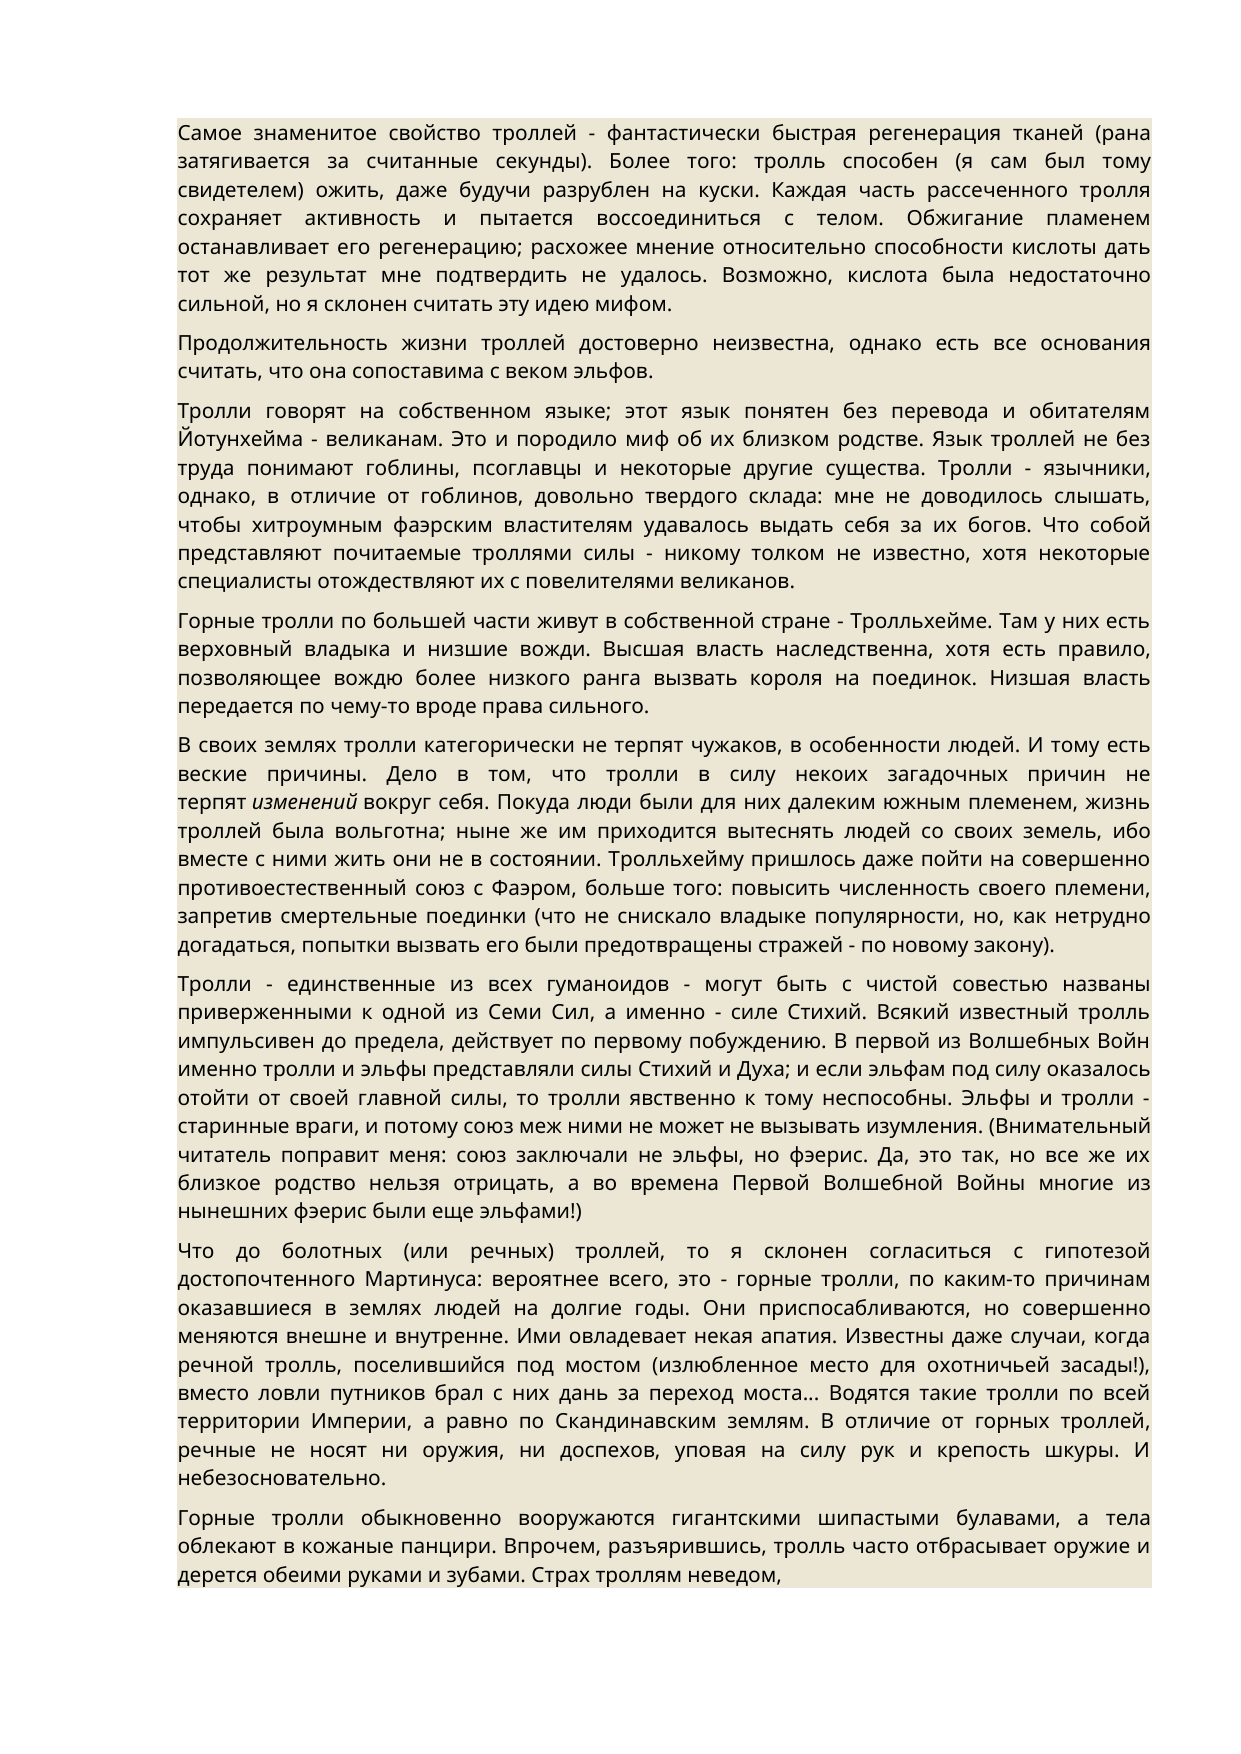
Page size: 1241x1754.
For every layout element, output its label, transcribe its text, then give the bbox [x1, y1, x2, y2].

text Тролли - единственные из всех гуманоидов - могут быть с чистой совестью названы приверженными к одной из Семи Сил, а именно - силе Стихий. Всякий известный тролль импульсивен до предела, действует по первому побуждению. В первой из Волшебных Войн именно тролли и эльфы представляли силы Стихий и Духа; и если эльфам под силу оказалось отойти от своей главной силы, то тролли явственно к тому неспособны. Эльфы и тролли - старинные враги, и потому союз меж ними не может не вызывать изумления. (Внимательный читатель поправит меня: союз заключали не эльфы, но фэерис. Да, это так, но все же их близкое родство нельзя отрицать, а во времена Первой Волшебной Войны многие из нынешних фэерис были еще эльфами!) [177, 969, 1152, 1225]
text Тролли говорят на собственном языке; этот язык понятен без перевода и обитателям Йотунхейма - великанам. Это и породило миф об их близком родстве. Язык троллей не без труда понимают гоблины, псоглавцы и некоторые другие существа. Тролли - язычники, однако, в отличие от гоблинов, довольно твердого склада: мне не доводилось слышать, чтобы хитроумным фаэрским властителям удавалось выдать себя за их богов. Что собой представляют почитаемые троллями силы - никому толком не известно, хотя некоторые специалисты отождествляют их с повелителями великанов. [177, 396, 1152, 595]
text Самое знаменитое свойство троллей - фантастически быстрая регенерация тканей (рана затягивается за считанные секунды). Более того: тролль способен (я сам был тому свидетелем) ожить, даже будучи разрублен на куски. Каждая часть рассеченного тролля сохраняет активность и пытается воссоединиться с телом. Обжигание пламенем останавливает его регенерацию; расхожее мнение относительно способности кислоты дать тот же результат мне подтвердить не удалось. Возможно, кислота была недостаточно сильной, но я склонен считать эту идею мифом. [177, 118, 1152, 317]
text В своих землях тролли категорически не терпят чужаков, в особенности людей. И тому есть веские причины. Дело в том, что тролли в силу некоих загадочных причин не терпят изменений вокруг себя. Покуда люди были для них далеким южным племенем, жизнь троллей была вольготна; ныне же им приходится вытеснять людей со своих земель, ибо вместе с ними жить они не в состоянии. Тролльхейму пришлось даже пойти на совершенно противоестественный союз с Фаэром, больше того: повысить численность своего племени, запретив смертельные поединки (что не снискало владыке популярности, но, как нетрудно догадаться, попытки вызвать его были предотвращены стражей - по новому закону). [177, 731, 1152, 958]
text Горные тролли обыкновенно вооружаются гигантскими шипастыми булавами, а тела облекают в кожаные панцири. Впрочем, разъярившись, тролль часто отбрасывает оружие и дерется обеими руками и зубами. Страх троллям неведом, [177, 1503, 1152, 1588]
text Продолжительность жизни троллей достоверно неизвестна, однако есть все основания считать, что она сопоставима с веком эльфов. [177, 328, 1152, 385]
text Что до болотных (или речных) троллей, то я склонен согласиться с гипотезой достопочтенного Мартинуса: вероятнее всего, это - горные тролли, по каким-то причинам оказавшиеся в землях людей на долгие годы. Они приспосабливаются, но совершенно меняются внешне и внутренне. Ими овладевает некая апатия. Известны даже случаи, когда речной тролль, поселившийся под мостом (излюбленное место для охотничьей засады!), вместо ловли путников брал с них дань за переход моста... Водятся такие тролли по всей территории Империи, а равно по Скандинавским землям. В отличие от горных троллей, речные не носят ни оружия, ни доспехов, уповая на силу рук и крепость шкуры. И небезосновательно. [177, 1236, 1152, 1492]
text Горные тролли по большей части живут в собственной стране - Тролльхейме. Там у них есть верховный владыка и низшие вожди. Высшая власть наследственна, хотя есть правило, позволяющее вождю более низкого ранга вызвать короля на поединок. Низшая власть передается по чему-то вроде права сильного. [177, 606, 1152, 720]
